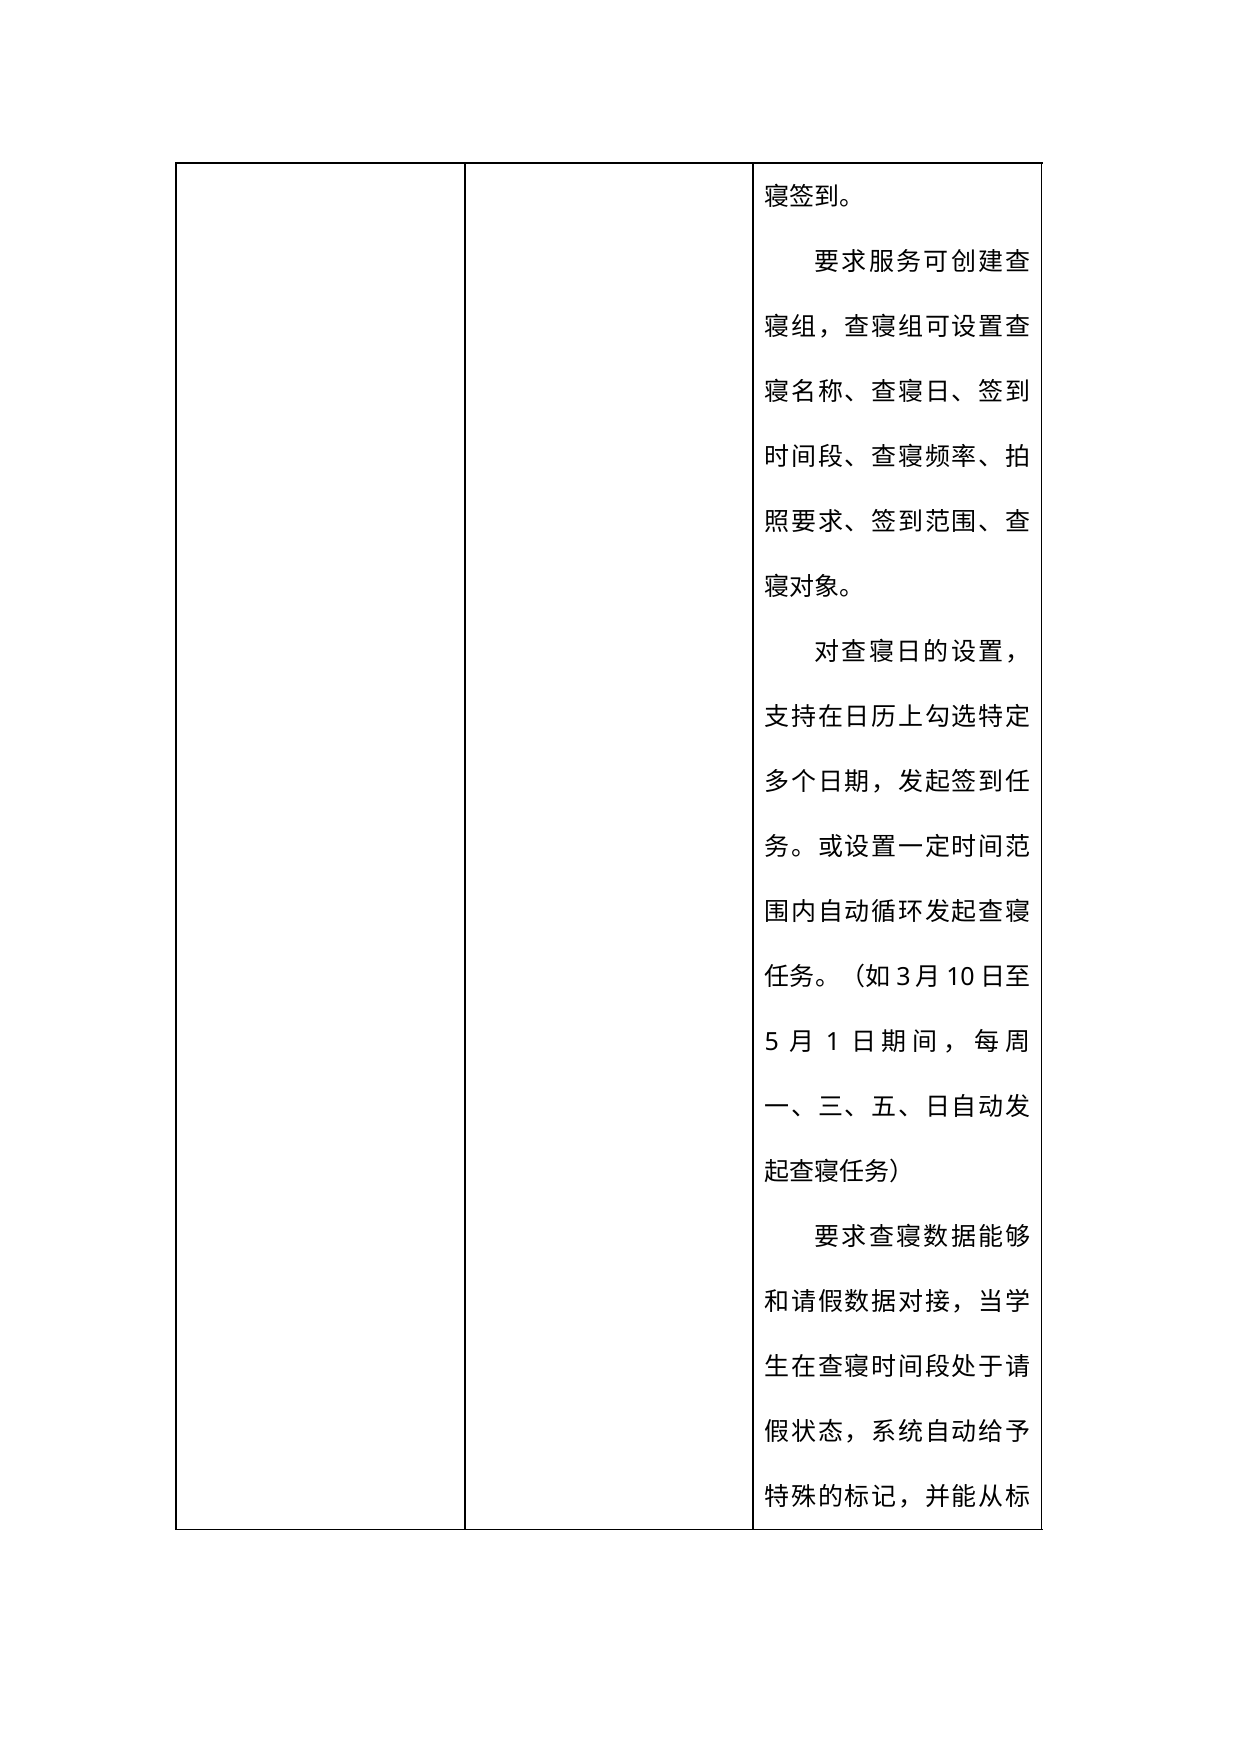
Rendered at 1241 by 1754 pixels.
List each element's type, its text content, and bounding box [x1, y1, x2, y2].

table_cell 4 [177, 164, 464, 1528]
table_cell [754, 164, 1041, 1528]
table_cell [466, 164, 752, 1528]
